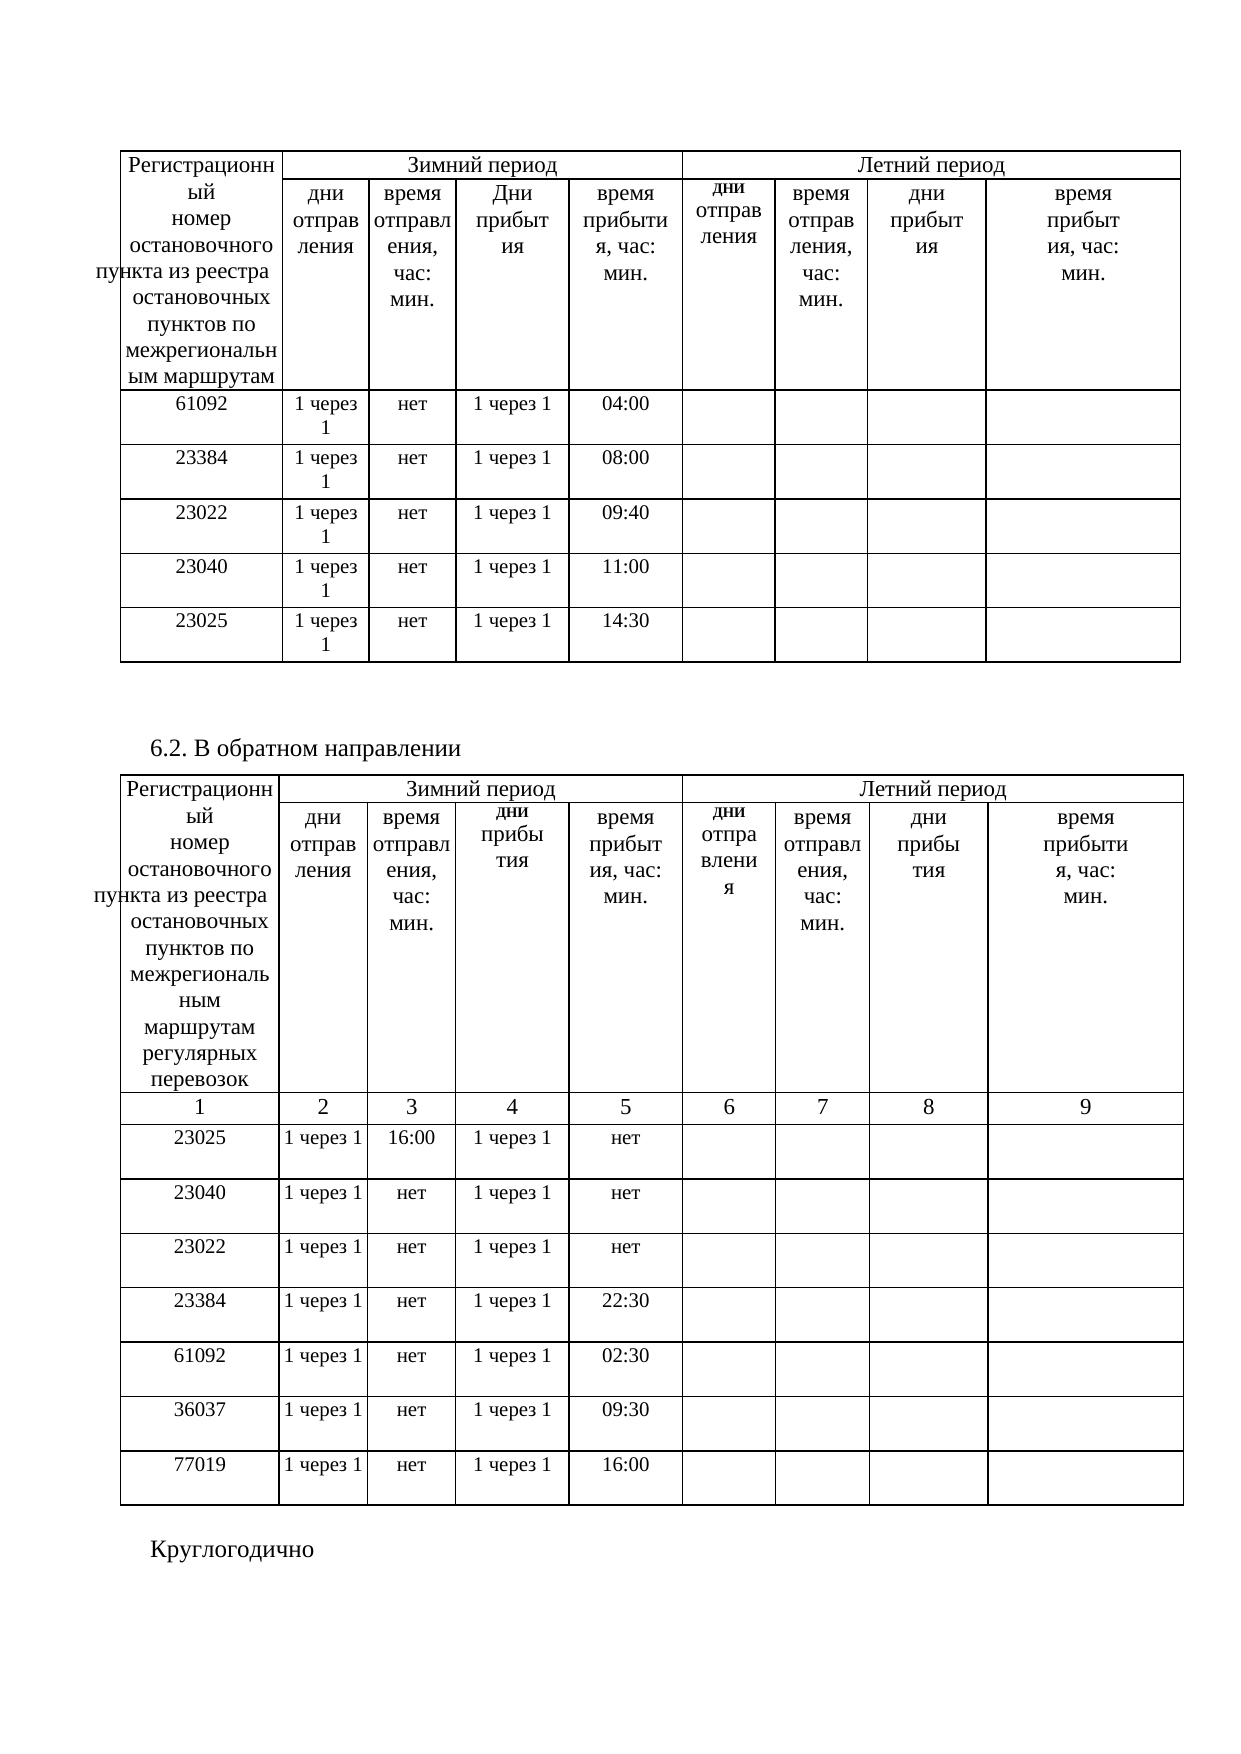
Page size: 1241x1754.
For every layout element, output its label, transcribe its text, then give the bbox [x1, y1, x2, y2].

table_cell 1 через 1 [280, 1234, 367, 1287]
table_cell 23384 [121, 445, 282, 498]
table_cell [989, 1234, 1183, 1287]
table_header Зимний период [280, 776, 682, 802]
table_cell 1 через 1 [456, 1180, 568, 1232]
table_cell [989, 1125, 1183, 1178]
table_cell дни отправ ления [280, 803, 367, 1092]
table_cell 1 через 1 [283, 608, 368, 661]
table_cell нет [368, 1397, 455, 1450]
table_cell [683, 608, 774, 661]
table_cell 1 через 1 [283, 554, 368, 607]
table_header Летний период [683, 776, 1183, 802]
table_cell [989, 1397, 1183, 1450]
table_header Регистрационный номер остановочного пункта из реестра остановочных пунктов по межрегиональным маршрутам регулярных перевозок [121, 776, 278, 1092]
table_cell [776, 1343, 869, 1396]
table_cell [989, 1343, 1183, 1396]
table_cell [870, 1397, 987, 1450]
table_cell [776, 500, 867, 552]
table_cell 7 [776, 1093, 869, 1124]
table_cell ДНИ прибы тия [456, 803, 568, 1092]
table_cell 36037 [121, 1397, 278, 1450]
table_header Зимний период [283, 152, 682, 178]
table_cell 14:30 [570, 608, 682, 661]
table_cell [868, 500, 985, 552]
table_cell [776, 1125, 869, 1178]
table_cell нет [368, 1180, 455, 1232]
table_cell 23040 [121, 554, 282, 607]
table_cell 61092 [121, 391, 282, 444]
table_cell нет [370, 391, 455, 444]
table_cell 22:30 [570, 1288, 682, 1341]
table_cell время отправ ления, час: мин. [776, 180, 867, 389]
table_cell [989, 1180, 1183, 1232]
table_cell нет [368, 1343, 455, 1396]
table_cell [987, 391, 1180, 444]
table_cell 1 через 1 [457, 445, 568, 498]
table_cell 23384 [121, 1288, 278, 1341]
table_cell 3 [368, 1093, 455, 1124]
table_cell [683, 1452, 775, 1504]
table_cell 16:00 [570, 1452, 682, 1504]
table_cell 1 через 1 [457, 554, 568, 607]
table_cell нет [570, 1234, 682, 1287]
table_cell нет [370, 445, 455, 498]
table_cell [776, 554, 867, 607]
table_cell 77019 [121, 1452, 278, 1504]
table_cell [776, 1397, 869, 1450]
table_cell [868, 608, 985, 661]
table_cell [870, 1288, 987, 1341]
table_cell 1 через 1 [456, 1234, 568, 1287]
table_cell [683, 391, 774, 444]
table_cell 1 через 1 [280, 1452, 367, 1504]
table_cell [868, 391, 985, 444]
table_cell [683, 1234, 775, 1287]
table_cell время прибыти я, час: мин. [570, 180, 682, 389]
table_cell 08:00 [570, 445, 682, 498]
table_cell 23022 [121, 500, 282, 552]
table_cell 16:00 [368, 1125, 455, 1178]
table_cell [776, 1288, 869, 1341]
table_cell [870, 1452, 987, 1504]
table_cell [683, 1288, 775, 1341]
table_cell нет [370, 554, 455, 607]
table_cell [870, 1180, 987, 1232]
table_cell 8 [870, 1093, 987, 1124]
table_cell 1 через 1 [280, 1125, 367, 1178]
table_cell [987, 554, 1180, 607]
table_cell ДНИ отпра влени я [683, 803, 775, 1092]
table_cell 23040 [121, 1180, 278, 1232]
table_cell 23025 [121, 608, 282, 661]
table_cell 2 [280, 1093, 367, 1124]
table_cell нет [368, 1288, 455, 1341]
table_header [121, 152, 282, 389]
table_cell [776, 445, 867, 498]
table_cell [870, 1234, 987, 1287]
table_cell дни прибы тия [870, 803, 987, 1092]
table_cell [870, 1343, 987, 1396]
table_cell [683, 1125, 775, 1178]
table_cell 1 через 1 [283, 445, 368, 498]
table_cell 1 через 1 [280, 1180, 367, 1232]
table_cell нет [368, 1452, 455, 1504]
table_cell нет [570, 1180, 682, 1232]
table_cell нет [570, 1125, 682, 1178]
table_cell 1 через 1 [456, 1343, 568, 1396]
table_cell 6 [683, 1093, 775, 1124]
text 6.2. В обратном направлении [150, 733, 1090, 761]
table_cell 1 [121, 1093, 278, 1124]
table_cell 02:30 [570, 1343, 682, 1396]
table_cell 04:00 [570, 391, 682, 444]
table_cell 4 [456, 1093, 568, 1124]
table_cell 09:40 [570, 500, 682, 552]
table_cell [683, 1180, 775, 1232]
table_cell ДНИ отправ ления [683, 180, 774, 389]
table_cell время отправл ения, час: мин. [776, 803, 869, 1092]
table_cell время прибыт ия, час: мин. [987, 180, 1180, 389]
table_cell 1 через 1 [456, 1452, 568, 1504]
table_cell [683, 500, 774, 552]
table_cell время отправл ения, час: мин. [370, 180, 455, 389]
table_cell время прибыти я, час: мин. [989, 803, 1183, 1092]
table_cell 1 через 1 [457, 500, 568, 552]
table_header Летний период [683, 152, 1180, 178]
table_cell [989, 1288, 1183, 1341]
table_cell 1 через 1 [280, 1343, 367, 1396]
table_cell 09:30 [570, 1397, 682, 1450]
table_cell Дни прибыт ия [457, 180, 568, 389]
table_cell время прибыт ия, час: мин. [570, 803, 682, 1092]
table_cell 5 [570, 1093, 682, 1124]
table_cell дни прибыт ия [868, 180, 985, 389]
table_cell 1 через 1 [283, 391, 368, 444]
table_cell [776, 1452, 869, 1504]
table_cell 1 через 1 [283, 500, 368, 552]
table_cell 61092 [121, 1343, 278, 1396]
table_cell дни отправ ления [283, 180, 368, 389]
table_cell [987, 608, 1180, 661]
table_cell 9 [989, 1093, 1183, 1124]
table_cell [683, 554, 774, 607]
table_cell [776, 608, 867, 661]
table_cell [987, 445, 1180, 498]
table_cell [776, 1180, 869, 1232]
table_cell [870, 1125, 987, 1178]
table_cell [987, 500, 1180, 552]
table_cell 1 через 1 [456, 1397, 568, 1450]
table_cell [776, 391, 867, 444]
table_cell 11:00 [570, 554, 682, 607]
table_cell 23022 [121, 1234, 278, 1287]
table_cell 1 через 1 [280, 1288, 367, 1341]
table_cell [776, 1234, 869, 1287]
table_cell [989, 1452, 1183, 1504]
table_cell 1 через 1 [456, 1125, 568, 1178]
table_cell нет [368, 1234, 455, 1287]
table_cell [683, 1343, 775, 1396]
table_cell 23025 [121, 1125, 278, 1178]
table_cell 1 через 1 [456, 1288, 568, 1341]
table_cell [683, 1397, 775, 1450]
table_cell 1 через 1 [280, 1397, 367, 1450]
table_cell нет [370, 500, 455, 552]
table_cell время отправл ения, час: мин. [368, 803, 455, 1092]
table_cell нет [370, 608, 455, 661]
table_cell [868, 554, 985, 607]
table_cell 1 через 1 [457, 608, 568, 661]
table_cell [868, 445, 985, 498]
text Круглогодично [150, 1534, 1090, 1563]
table_cell 1 через 1 [457, 391, 568, 444]
table_cell [683, 445, 774, 498]
